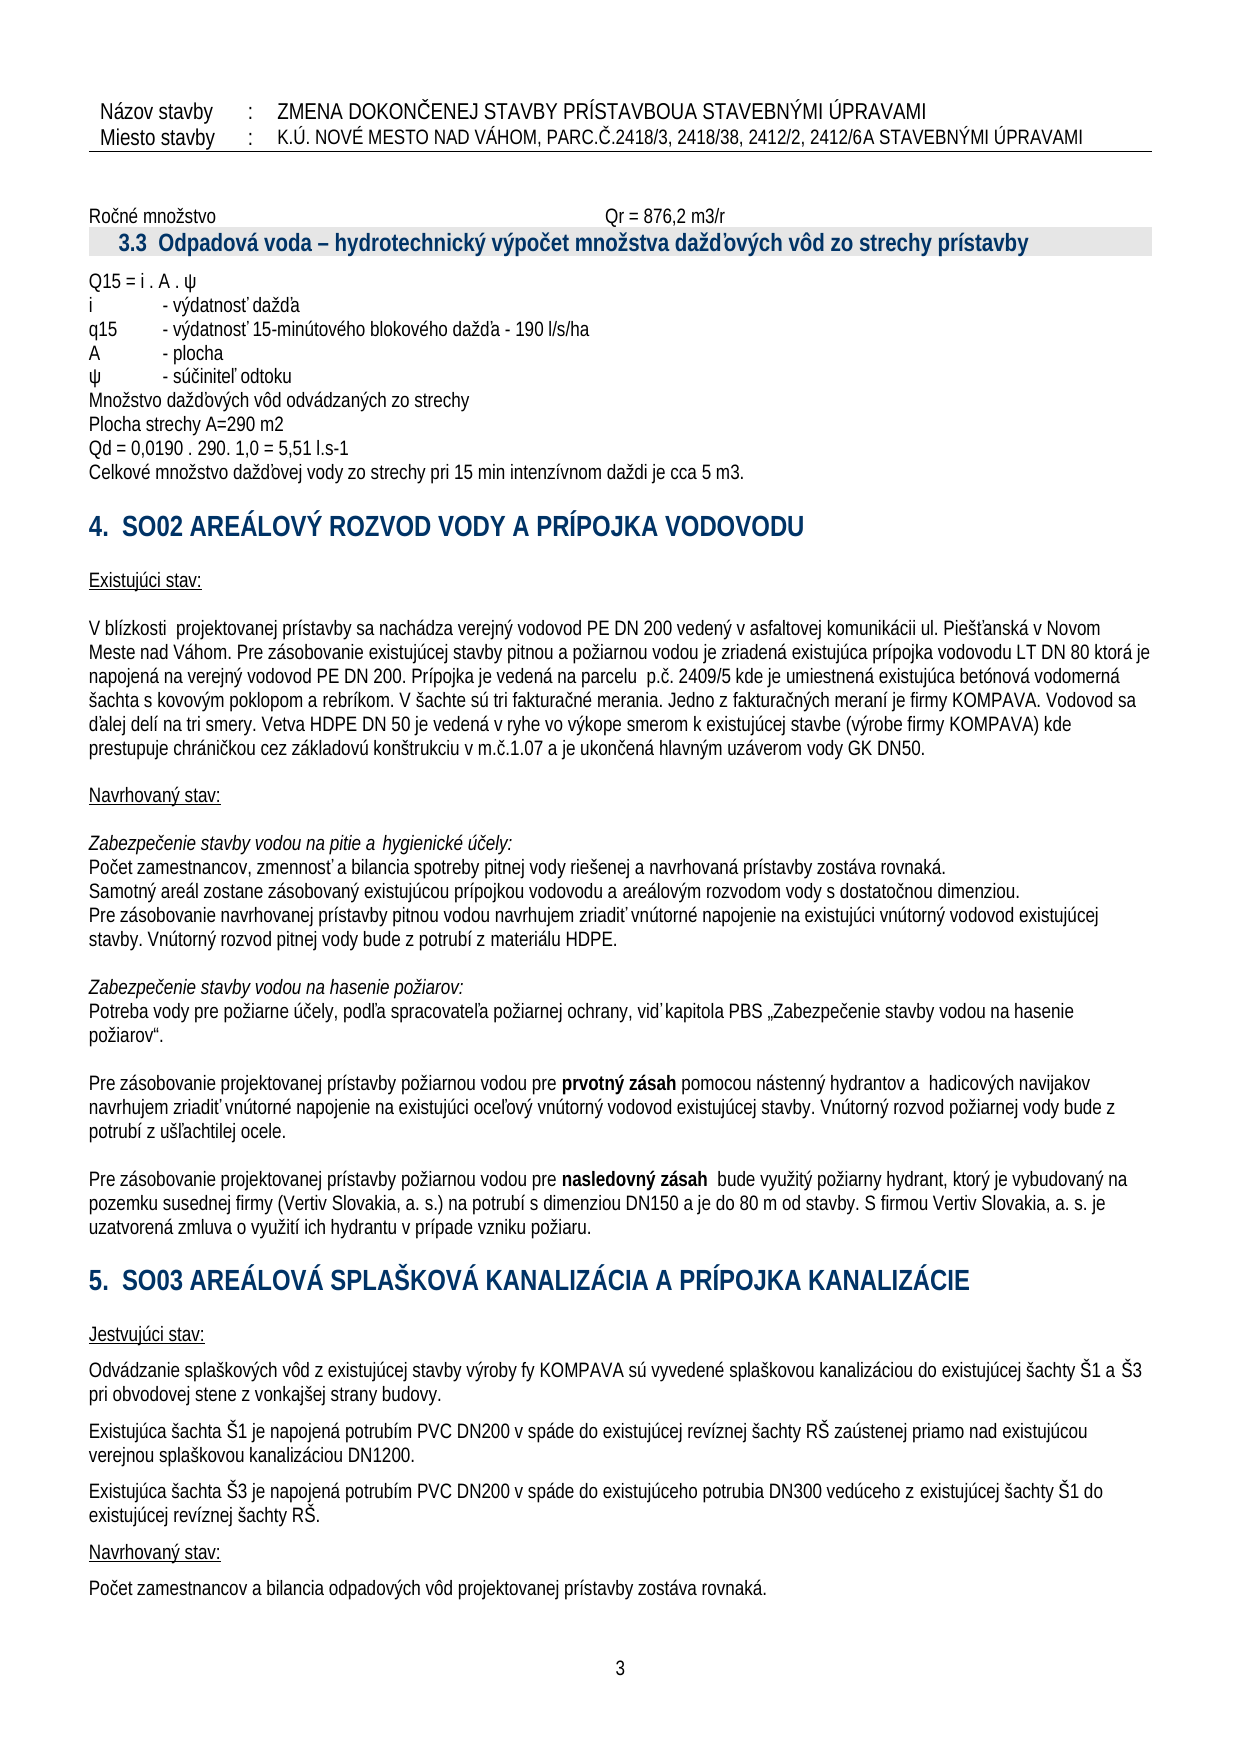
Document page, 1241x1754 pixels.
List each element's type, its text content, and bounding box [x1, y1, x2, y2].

text 3.3 Odpadová voda – hydrotechnický výpočet množstva dažďových vôd zo strechy prístavby [89, 227, 1152, 256]
text Pre zásobovanie navrhovanej prístavby pitnou vodou navrhujem zriadiť vnútorné napojenie na existujúci vnútorný vodovod existujúcej stavby. Vnútorný rozvod pitnej vody bude z potrubí z materiálu HDPE. [89, 903, 1152, 951]
text A - plocha [89, 341, 1152, 364]
subtitle 4. SO02 areálový rozvod vody a PRÍPOJKA VODOVODU [89, 509, 1152, 543]
text Existujúci stav: [89, 568, 1152, 592]
text Plocha strechy A=290 m2 [89, 412, 1152, 436]
text Odvádzanie splaškových vôd z existujúcej stavby výroby fy KOMPAVA sú vyvedené splaškovou kanalizáciou do existujúcej šachty Š1 a Š3 pri obvodovej stene z vonkajšej strany budovy. [89, 1358, 1152, 1406]
text Počet zamestnancov, zmennosť a bilancia spotreby pitnej vody riešenej a navrhovaná prístavby zostáva rovnaká. [89, 855, 1152, 879]
text Pre zásobovanie projektovanej prístavby požiarnou vodou pre prvotný zásah pomocou nástenný hydrantov a hadicových navijakov navrhujem zriadiť vnútorné napojenie na existujúci oceľový vnútorný vodovod existujúcej stavby. Vnútorný rozvod požiarnej vody bude z potrubí z ušľachtilej ocele. [89, 1071, 1152, 1143]
text q15 - výdatnosť 15-minútového blokového dažďa - 190 l/s/ha [89, 317, 1152, 341]
subtitle 5. SO03 areálová splašková kanalizácia a PRÍPOJKA KANALIZÁCIE [89, 1263, 1152, 1297]
text Zabezpečenie stavby vodou na pitie a hygienické účely: [89, 831, 1152, 855]
text ψ - súčiniteľ odtoku [89, 364, 1152, 388]
text Celkové množstvo dažďovej vody zo strechy pri 15 min intenzívnom daždi je cca 5 m3. [89, 460, 1152, 484]
text Samotný areál zostane zásobovaný existujúcou prípojkou vodovodu a areálovým rozvodom vody s dostatočnou dimenziou. [89, 879, 1152, 903]
text Ročné množstvo Qr = 876,2 m3/r [89, 203, 1152, 227]
text Množstvo dažďových vôd odvádzaných zo strechy [89, 388, 1152, 412]
text Navrhovaný stav: [89, 783, 1152, 807]
text Existujúca šachta Š1 je napojená potrubím PVC DN200 v spáde do existujúcej revíznej šachty RŠ zaústenej priamo nad existujúcou verejnou splaškovou kanalizáciou DN1200. [89, 1419, 1152, 1467]
text Jestvujúci stav: [89, 1322, 1152, 1346]
text Potreba vody pre požiarne účely, podľa spracovateľa požiarnej ochrany, viď kapitola PBS „Zabezpečenie stavby vodou na hasenie požiarov“. [89, 999, 1152, 1047]
text Existujúca šachta Š3 je napojená potrubím PVC DN200 v spáde do existujúceho potrubia DN300 vedúceho z existujúcej šachty Š1 do existujúcej revíznej šachty RŠ. [89, 1479, 1152, 1527]
text Q15 = i . A . ψ [89, 269, 1152, 293]
text V blízkosti projektovanej prístavby sa nachádza verejný vodovod PE DN 200 vedený v asfaltovej komunikácii ul. Piešťanská v Novom Meste nad Váhom. Pre zásobovanie existujúcej stavby pitnou a požiarnou vodou je zriadená existujúca prípojka vodovodu LT DN 80 ktorá je napojená na verejný vodovod PE DN 200. Prípojka je vedená na parcelu p.č. 2409/5 kde je umiestnená existujúca betónová vodomerná šachta s kovovým poklopom a rebríkom. V šachte sú tri fakturačné merania. Jedno z fakturačných meraní je firmy KOMPAVA. Vodovod sa ďalej delí na tri smery. Vetva HDPE DN 50 je vedená v ryhe vo výkope smerom k existujúcej stavbe (výrobe firmy KOMPAVA) kde prestupuje chráničkou cez základovú konštrukciu v m.č.1.07 a je ukončená hlavným uzáverom vody GK DN50. [89, 616, 1152, 759]
text Pre zásobovanie projektovanej prístavby požiarnou vodou pre nasledovný zásah bude využitý požiarny hydrant, ktorý je vybudovaný na pozemku susednej firmy (Vertiv Slovakia, a. s.) na potrubí s dimenziou DN150 a je do 80 m od stavby. S firmou Vertiv Slovakia, a. s. je uzatvorená zmluva o využití ich hydrantu v prípade vzniku požiaru. [89, 1167, 1152, 1238]
text Qd = 0,0190 . 290. 1,0 = 5,51 l.s-1 [89, 436, 1152, 460]
text i - výdatnosť dažďa [89, 293, 1152, 317]
text Navrhovaný stav: [89, 1540, 1152, 1564]
text Počet zamestnancov a bilancia odpadových vôd projektovanej prístavby zostáva rovnaká. [89, 1576, 1152, 1600]
text Zabezpečenie stavby vodou na hasenie požiarov: [89, 975, 1152, 999]
